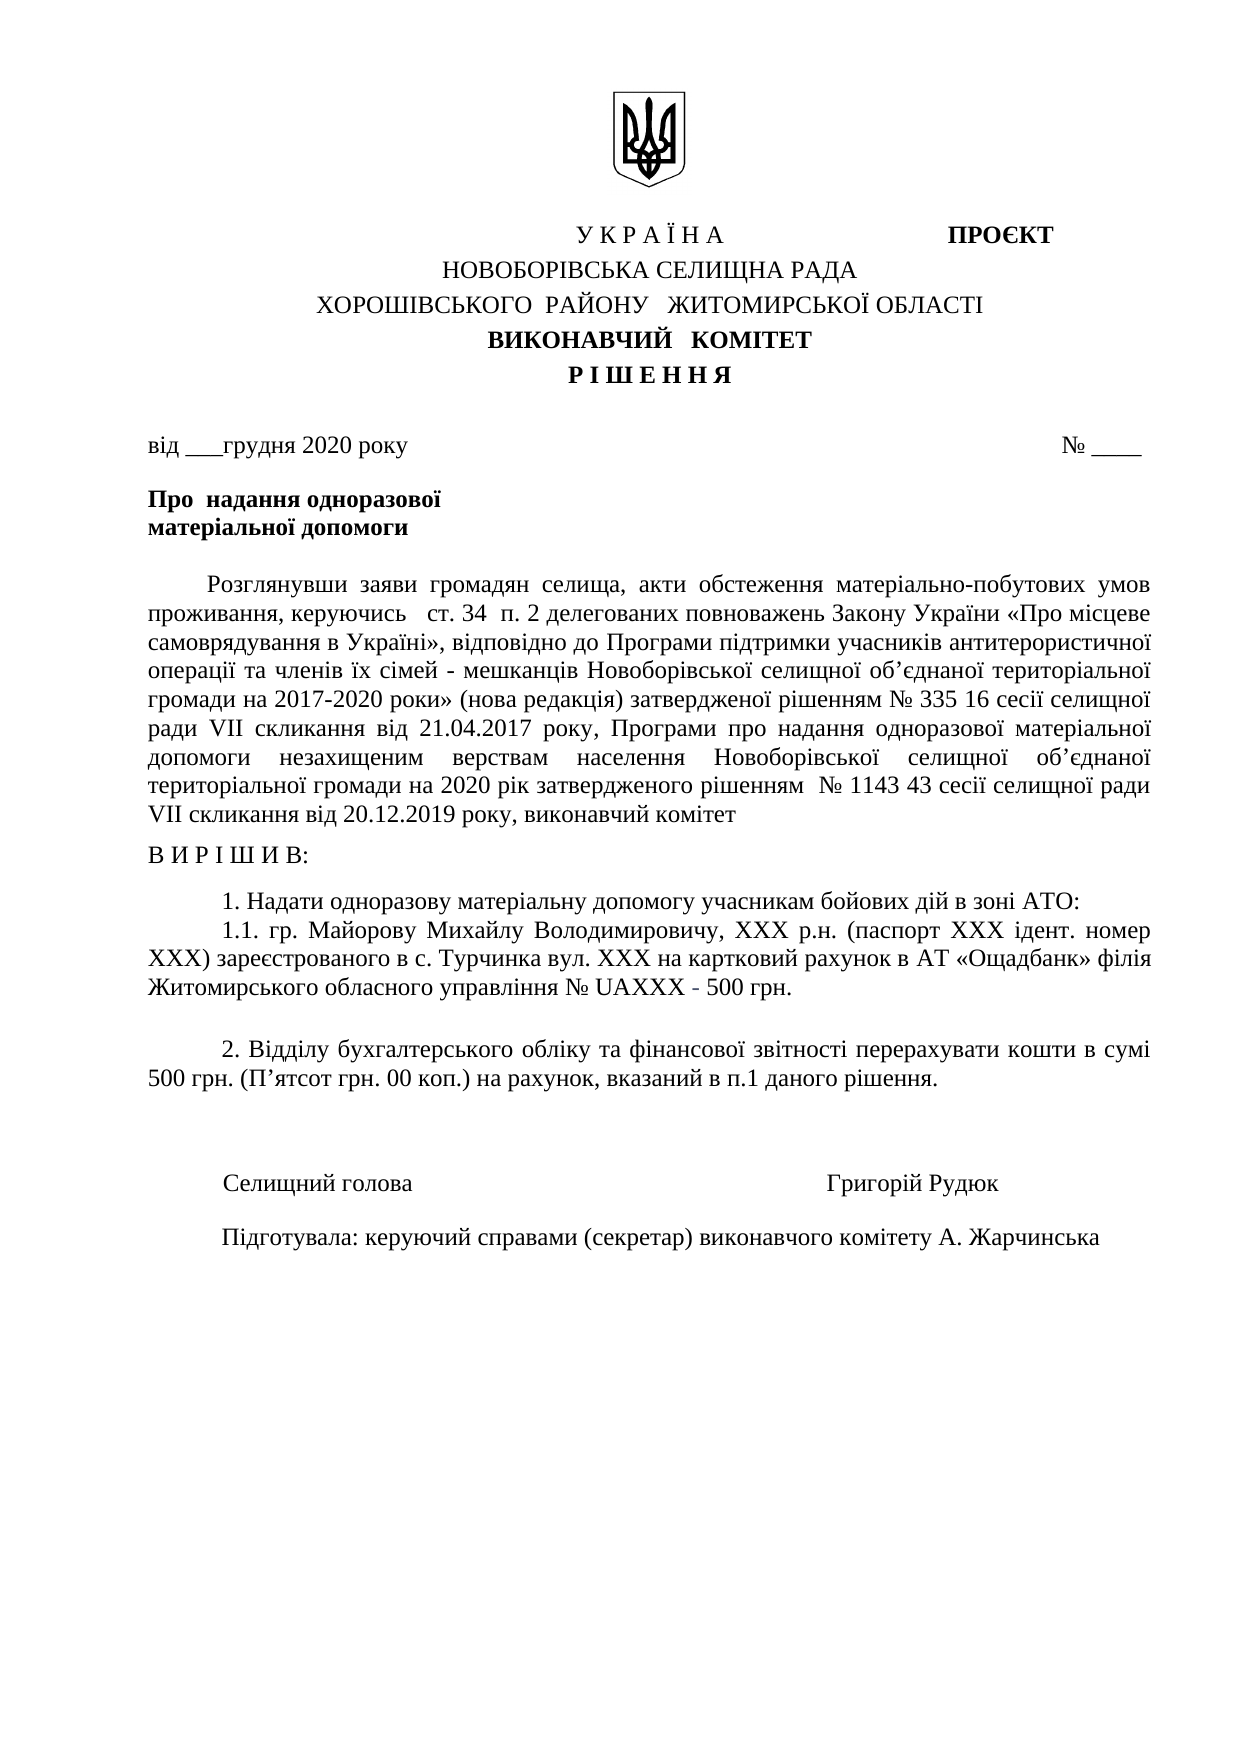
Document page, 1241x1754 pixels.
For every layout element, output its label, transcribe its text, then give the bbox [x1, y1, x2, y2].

text ХОРОШІВСЬКОГО РАЙОНУ ЖИТОМИРСЬКОЇ ОБЛАСТІ [148, 290, 1152, 318]
text НОВОБОРІВСЬКА СЕЛИЩНА РАДА [148, 255, 1152, 283]
text У К Р А Ї Н А ПРОЄКТ [148, 220, 1152, 248]
text ВИКОНАВЧИЙ КОМІТЕТ [148, 325, 1152, 353]
text від ___грудня 2020 року № ____ [148, 430, 1152, 458]
text 1. Надати одноразову матеріальну допомогу учасникам бойових дій в зоні АТО: [148, 886, 1152, 915]
text Розглянувши заяви громадян селища, акти обстеження матеріально-побутових умов проживання, керуючись ст. 34 п. 2 делегованих повноважень Закону України «Про місцеве самоврядування в Україні», відповідно до Програми підтримки учасників антитерористичної операції та членів їх сімей - мешканців Новоборівської селищної об’єднаної територіальної громади на 2017-2020 роки» (нова редакція) затвердженої рішенням № 335 16 сесії селищної ради VII скликання від 21.04.2017 року, Програми про надання одноразової матеріальної допомоги незахищеним верствам населення Новоборівської селищної об’єднаної територіальної громади на 2020 рік затвердженого рішенням № 1143 43 сесії селищної ради VII скликання від 20.12.2019 року, виконавчий комітет [148, 569, 1152, 828]
picture [606, 88, 693, 195]
text Про надання одноразової [148, 484, 1152, 512]
text В И Р І Ш И В: [148, 840, 1152, 869]
text Р І Ш Е Н Н Я [148, 360, 1152, 388]
text 1.1. гр. Майорову Михайлу Володимировичу, ХХХ р.н. (паспорт ХХХ ідент. номер ХХХ) зареєстрованого в с. Турчинка вул. ХХХ на картковий рахунок в АТ «Ощадбанк» філія Житомирського обласного управління № UAХХХ - 500 грн. [148, 915, 1152, 1001]
text Підготувала: керуючий справами (секретар) виконавчого комітету А. Жарчинська [148, 1222, 1152, 1251]
text 2. Відділу бухгалтерського обліку та фінансової звітності перерахувати кошти в сумі 500 грн. (П’ятсот грн. 00 коп.) на рахунок, вказаний в п.1 даного рішення. [148, 1034, 1152, 1092]
text матеріальної допомоги [148, 512, 1152, 541]
text Селищний голова Григорій Рудюк [223, 1168, 1152, 1197]
